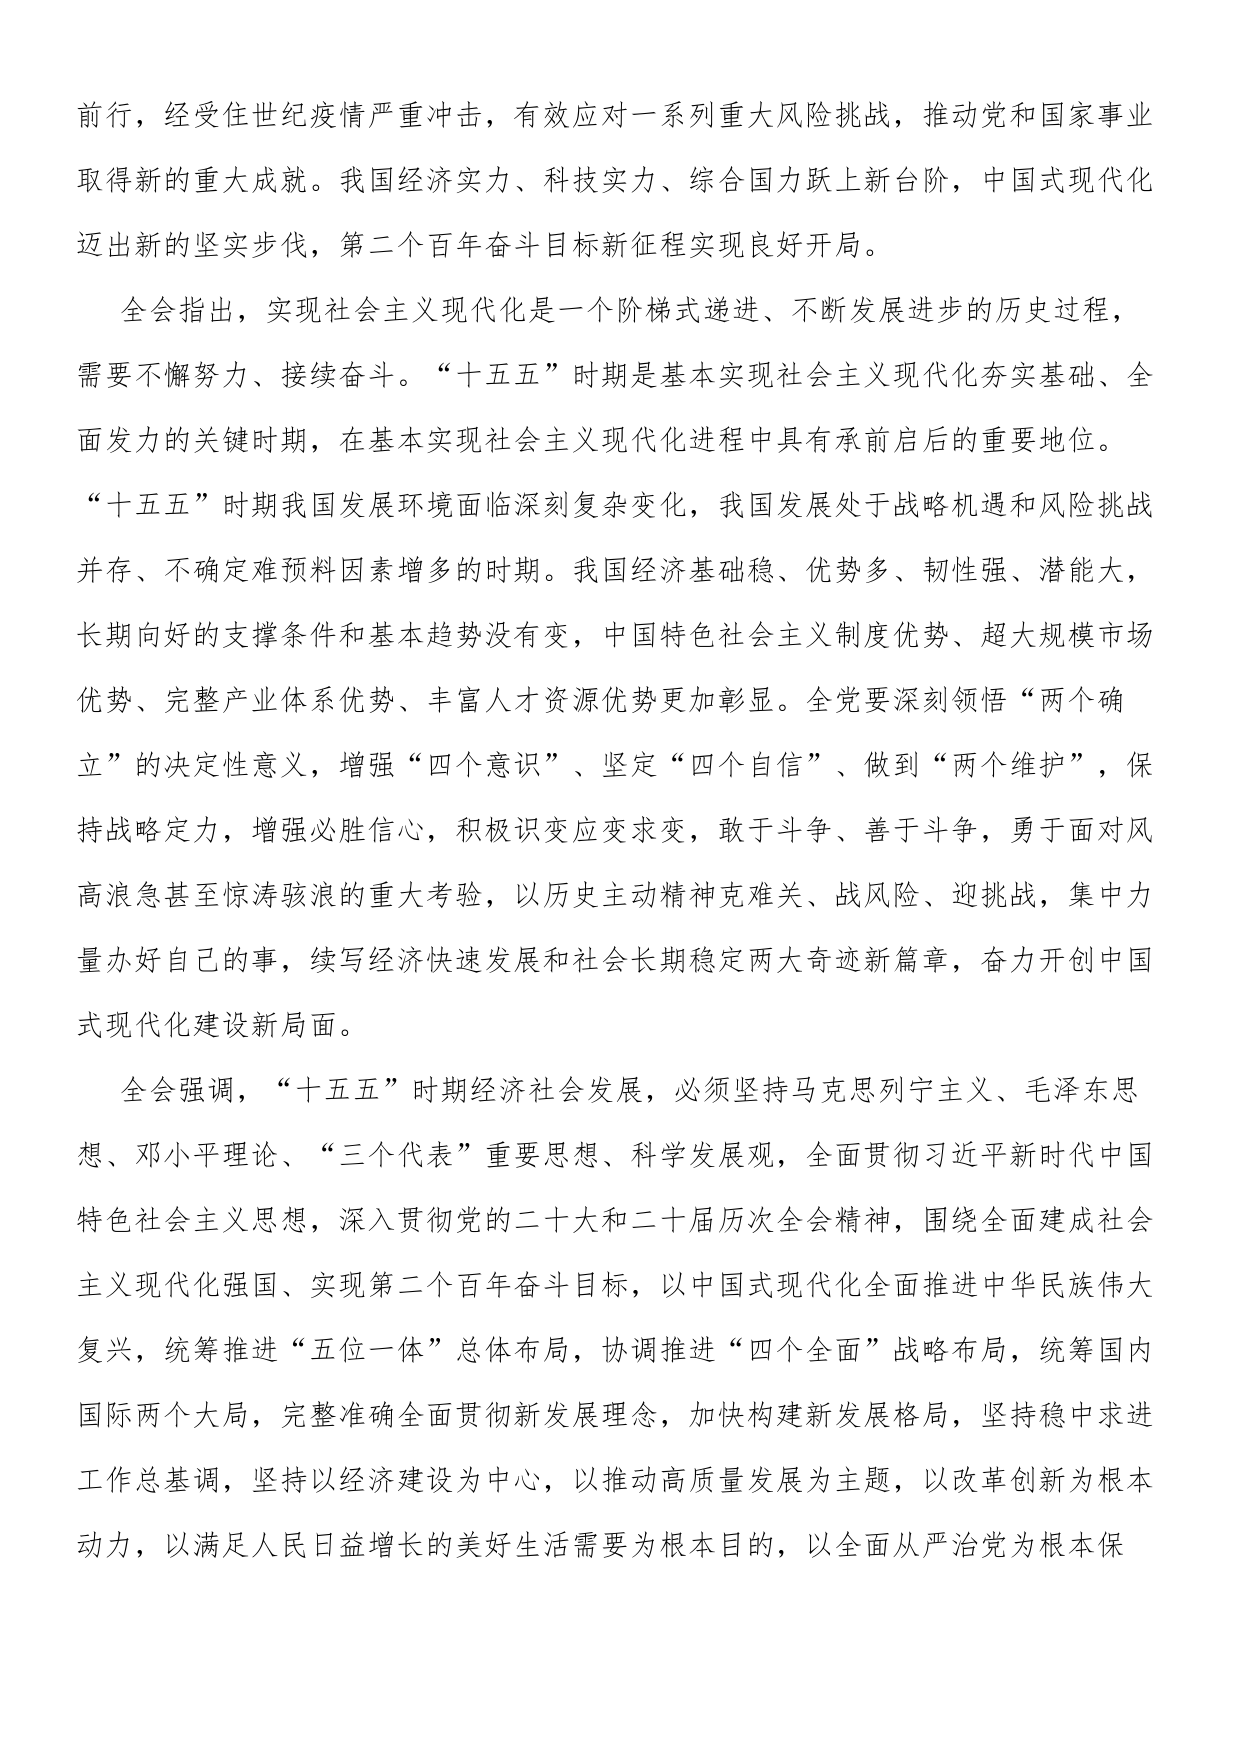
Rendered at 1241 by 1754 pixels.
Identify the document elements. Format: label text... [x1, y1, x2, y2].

text 全会指出，实现社会主义现代化是一个阶梯式递进、不断发展进步的历史过程，需要不懈努力、接续奋斗。“十五五”时期是基本实现社会主义现代化夯实基础、全面发力的关键时期，在基本实现社会主义现代化进程中具有承前启后的重要地位。“十五五”时期我国发展环境面临深刻复杂变化，我国发展处于战略机遇和风险挑战并存、不确定难预料因素增多的时期。我国经济基础稳、优势多、韧性强、潜能大，长期向好的支撑条件和基本趋势没有变，中国特色社会主义制度优势、超大规模市场优势、完整产业体系优势、丰富人才资源优势更加彰显。全党要深刻领悟“两个确立”的决定性意义，增强“四个意识”、坚定“四个自信”、做到“两个维护”，保持战略定力，增强必胜信心，积极识变应变求变，敢于斗争、善于斗争，勇于面对风高浪急甚至惊涛骇浪的重大考验，以历史主动精神克难关、战风险、迎挑战，集中力量办好自己的事，续写经济快速发展和社会长期稳定两大奇迹新篇章，奋力开创中国式现代化建设新局面。 [75, 276, 1165, 1056]
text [75, 81, 1165, 276]
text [75, 1056, 1165, 1576]
